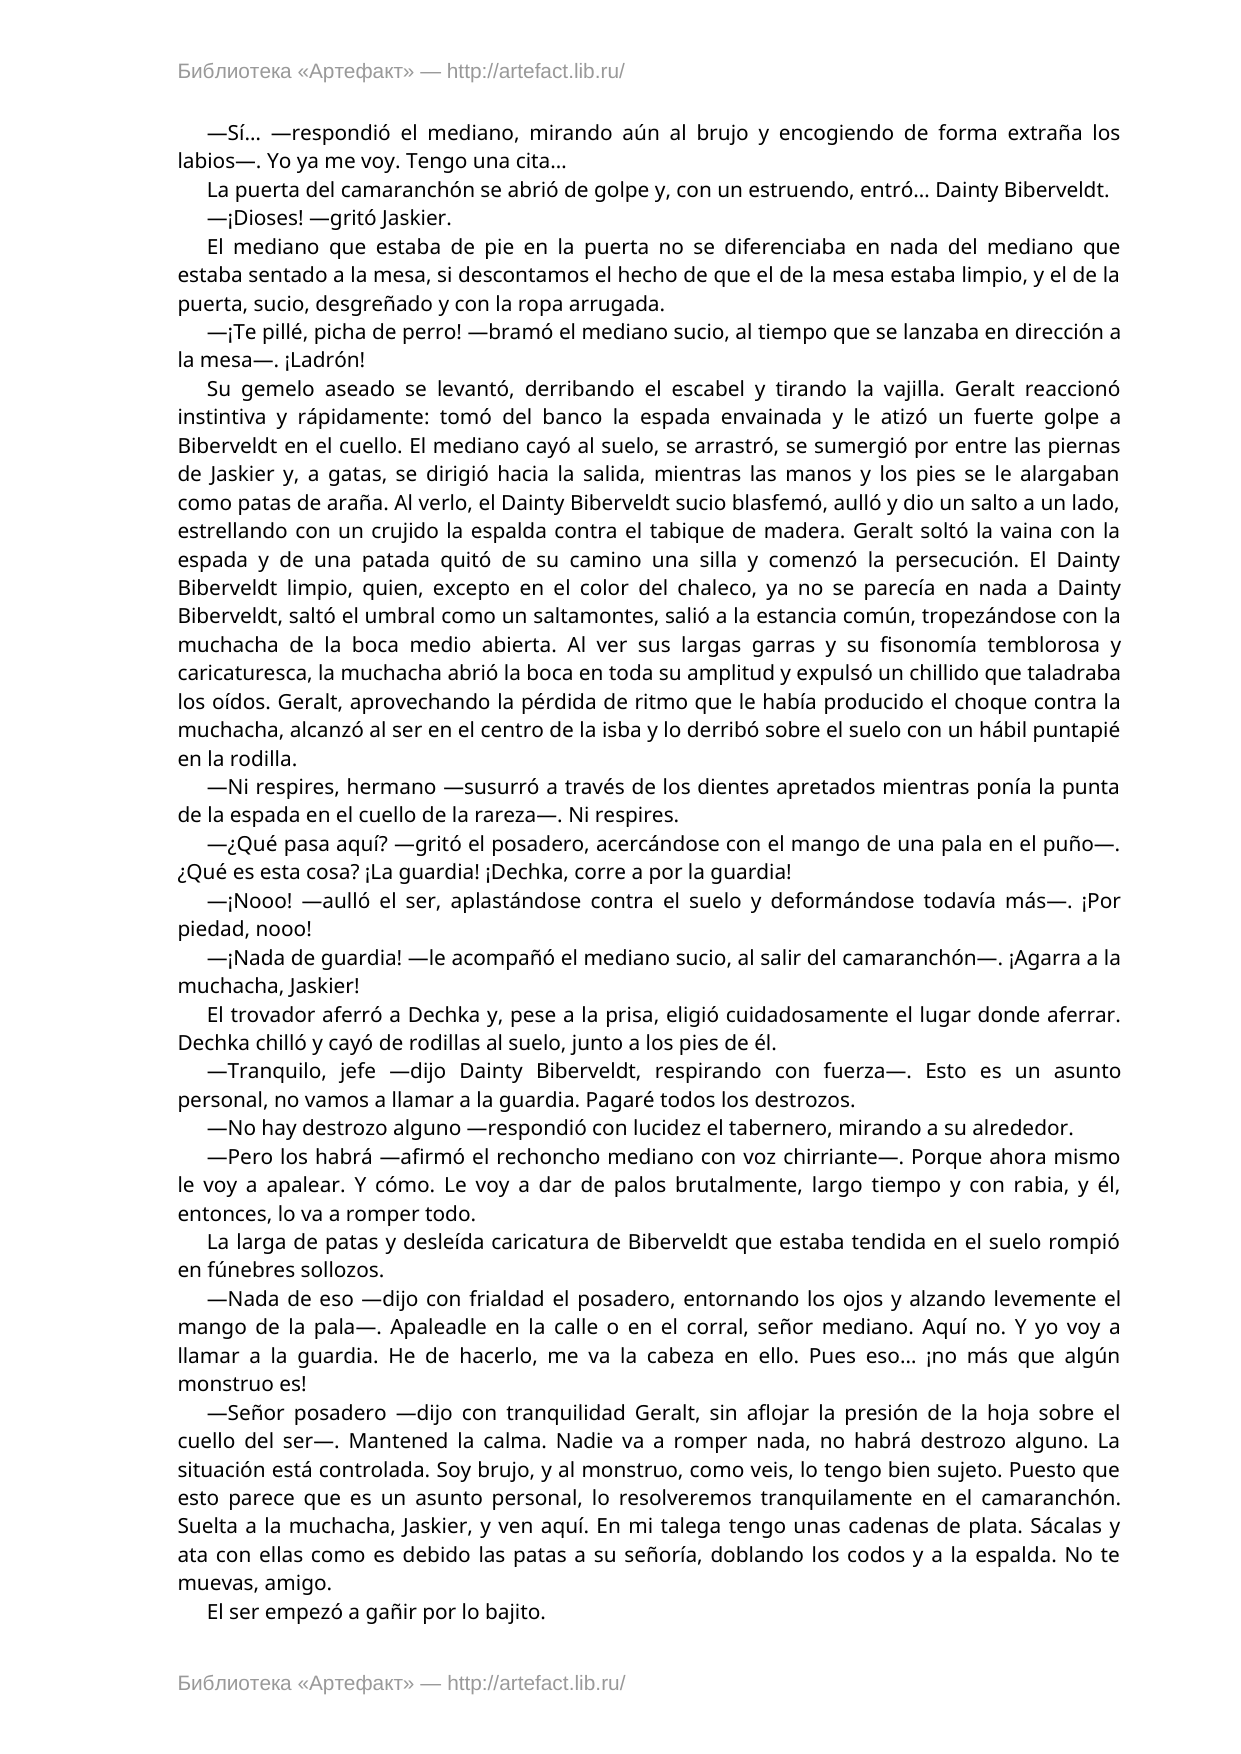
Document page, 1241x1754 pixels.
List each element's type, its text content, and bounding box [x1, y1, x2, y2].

text La puerta del camaranchón se abrió de golpe y, con un estruendo, entró… Dainty Biberveldt. [177, 175, 1122, 203]
text El mediano que estaba de pie en la puerta no se diferenciaba en nada del mediano que estaba sentado a la mesa, si descontamos el hecho de que el de la mesa estaba limpio, y el de la puerta, sucio, desgreñado y con la ropa arrugada. [177, 232, 1122, 317]
text —Nada de eso —dijo con frialdad el posadero, entornando los ojos y alzando levemente el mango de la pala—. Apaleadle en la calle o en el corral, señor mediano. Aquí no. Y yo voy a llamar a la guardia. He de hacerlo, me va la cabeza en ello. Pues eso… ¡no más que algún monstruo es! [177, 1284, 1122, 1398]
text —¡Dioses! —gritó Jaskier. [177, 203, 1122, 232]
text Su gemelo aseado se levantó, derribando el escabel y tirando la vajilla. Geralt reaccionó instintiva y rápidamente: tomó del banco la espada envainada y le atizó un fuerte golpe a Biberveldt en el cuello. El mediano cayó al suelo, se arrastró, se sumergió por entre las piernas de Jaskier y, a gatas, se dirigió hacia la salida, mientras las manos y los pies se le alargaban como patas de araña. Al verlo, el Dainty Biberveldt sucio blasfemó, aulló y dio un salto a un lado, estrellando con un crujido la espalda contra el tabique de madera. Geralt soltó la vaina con la espada y de una patada quitó de su camino una silla y comenzó la persecución. El Dainty Biberveldt limpio, quien, excepto en el color del chaleco, ya no se parecía en nada a Dainty Biberveldt, saltó el umbral como un saltamontes, salió a la estancia común, tropezándose con la muchacha de la boca medio abierta. Al ver sus largas garras y su fisonomía temblorosa y caricaturesca, la muchacha abrió la boca en toda su amplitud y expulsó un chillido que taladraba los oídos. Geralt, aprovechando la pérdida de ritmo que le había producido el choque contra la muchacha, alcanzó al ser en el centro de la isba y lo derribó sobre el suelo con un hábil puntapié en la rodilla. [177, 374, 1122, 772]
text —Ni respires, hermano —susurró a través de los dientes apretados mientras ponía la punta de la espada en el cuello de la rareza—. Ni respires. [177, 772, 1122, 829]
text —¡Te pillé, picha de perro! —bramó el mediano sucio, al tiempo que se lanzaba en dirección a la mesa—. ¡Ladrón! [177, 317, 1122, 374]
text —¿Qué pasa aquí? —gritó el posadero, acercándose con el mango de una pala en el puño—. ¿Qué es esta cosa? ¡La guardia! ¡Dechka, corre a por la guardia! [177, 829, 1122, 886]
text El trovador aferró a Dechka y, pese a la prisa, eligió cuidadosamente el lugar donde aferrar. Dechka chilló y cayó de rodillas al suelo, junto a los pies de él. [177, 1000, 1122, 1057]
text —Tranquilo, jefe —dijo Dainty Biberveldt, respirando con fuerza—. Esto es un asunto personal, no vamos a llamar a la guardia. Pagaré todos los destrozos. [177, 1057, 1122, 1113]
text —Señor posadero —dijo con tranquilidad Geralt, sin aflojar la presión de la hoja sobre el cuello del ser—. Mantened la calma. Nadie va a romper nada, no habrá destrozo alguno. La situación está controlada. Soy brujo, y al monstruo, como veis, lo tengo bien sujeto. Puesto que esto parece que es un asunto personal, lo resolveremos tranquilamente en el camaranchón. Suelta a la muchacha, Jaskier, y ven aquí. En mi talega tengo unas cadenas de plata. Sácalas y ata con ellas como es debido las patas a su señoría, doblando los codos y a la espalda. No te muevas, amigo. [177, 1398, 1122, 1597]
text —No hay destrozo alguno —respondió con lucidez el tabernero, mirando a su alrededor. [177, 1113, 1122, 1142]
text —Pero los habrá —afirmó el rechoncho mediano con voz chirriante—. Porque ahora mismo le voy a apalear. Y cómo. Le voy a dar de palos brutalmente, largo tiempo y con rabia, y él, entonces, lo va a romper todo. [177, 1142, 1122, 1227]
text —¡Nooo! —aulló el ser, aplastándose contra el suelo y deformándose todavía más—. ¡Por piedad, nooo! [177, 886, 1122, 943]
text —Sí… —respondió el mediano, mirando aún al brujo y encogiendo de forma extraña los labios—. Yo ya me voy. Tengo una cita… [177, 118, 1122, 175]
text —¡Nada de guardia! —le acompañó el mediano sucio, al salir del camaranchón—. ¡Agarra a la muchacha, Jaskier! [177, 943, 1122, 1000]
text El ser empezó a gañir por lo bajito. [177, 1597, 1122, 1625]
text La larga de patas y desleída caricatura de Biberveldt que estaba tendida en el suelo rompió en fúnebres sollozos. [177, 1227, 1122, 1284]
